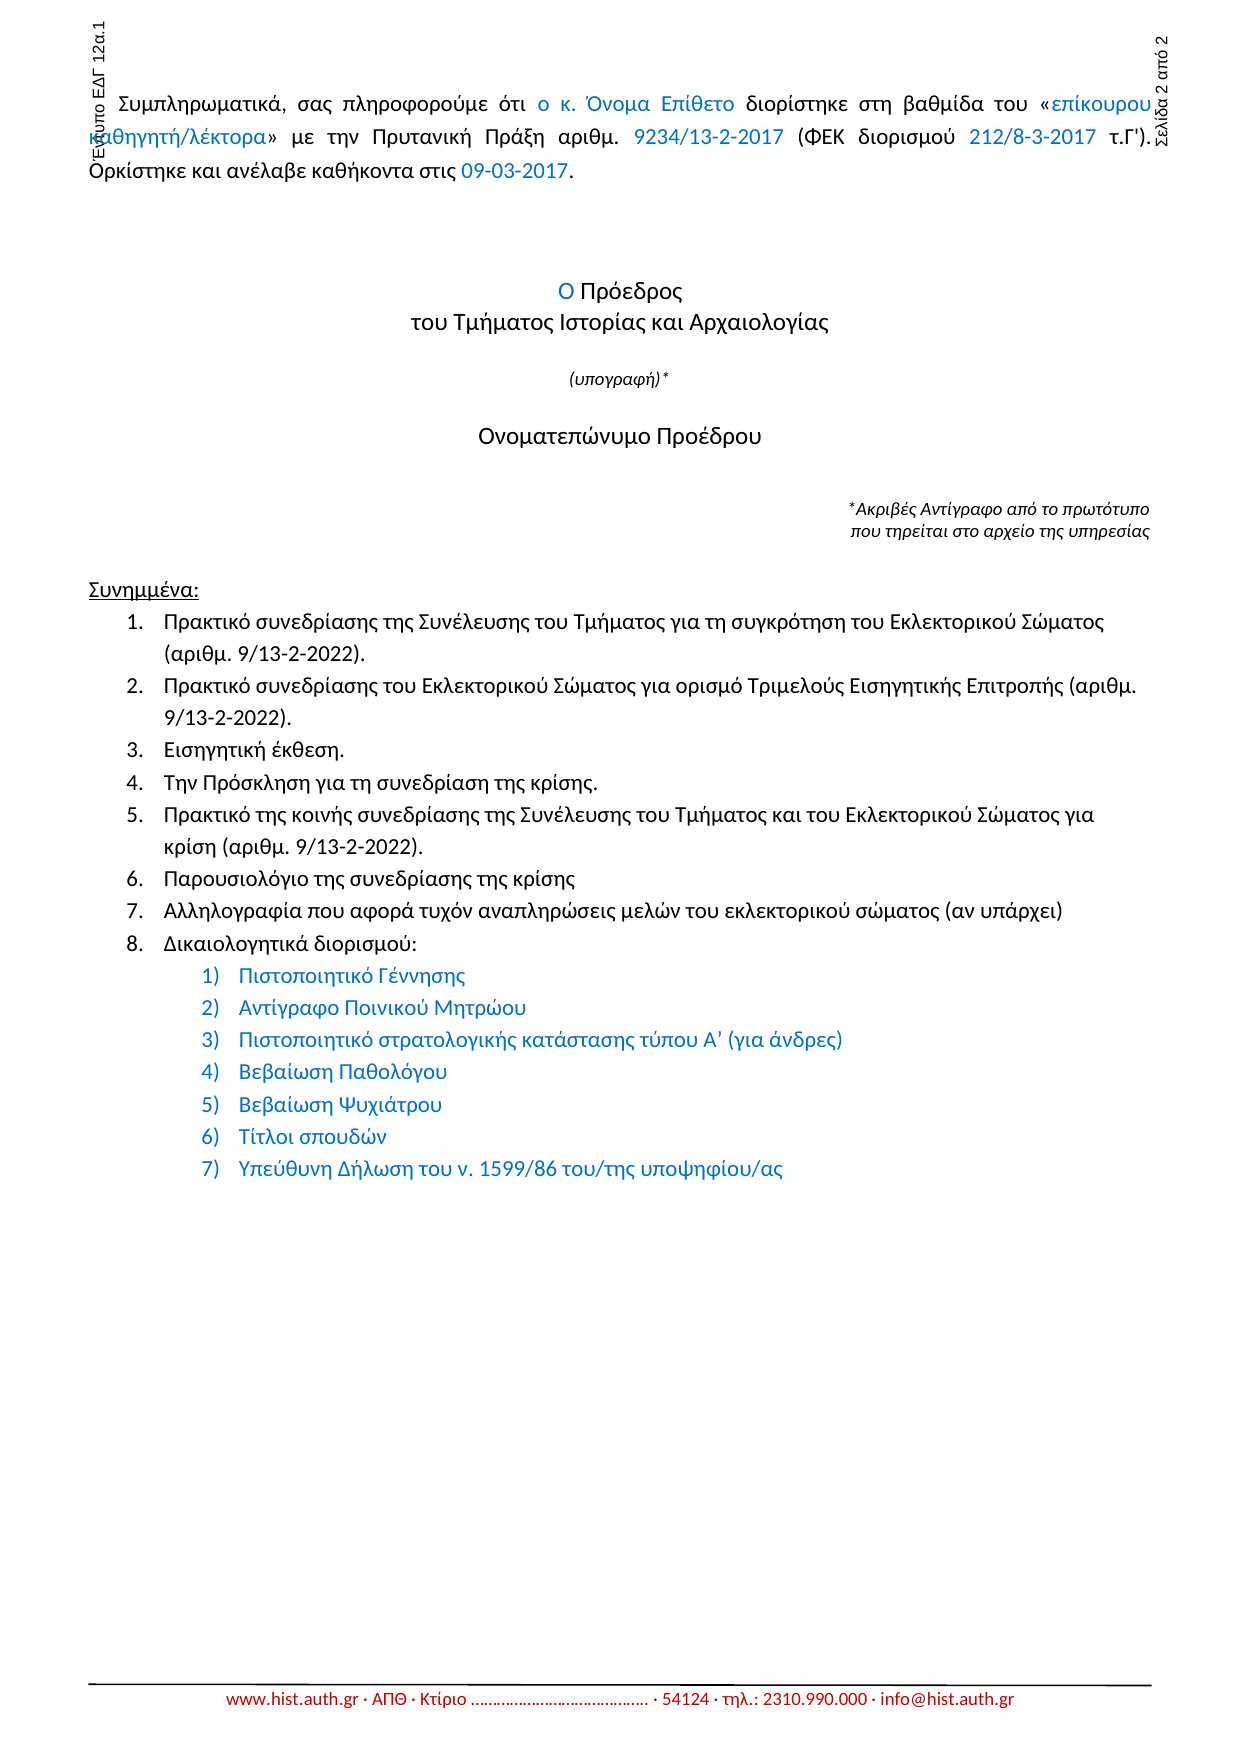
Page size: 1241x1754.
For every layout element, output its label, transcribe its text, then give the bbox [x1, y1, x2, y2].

list Υπεύθυνη Δήλωση του ν. 1599/86 του/της υποψηφίου/ας [201, 1154, 1152, 1182]
list Την Πρόσκληση για τη συνεδρίαση της κρίσης. [126, 768, 1152, 796]
list Παρουσιολόγιο της συνεδρίασης της κρίσης [126, 864, 1152, 892]
text που τηρείται στο αρχείο της υπηρεσίας [89, 519, 1152, 542]
list Πιστοποιητικό στρατολογικής κατάστασης τύπου Α’ (για άνδρες) [201, 1025, 1152, 1053]
text *Ακριβές Αντίγραφο από το πρωτότυπο [89, 497, 1152, 519]
text Ο Πρόεδρος [89, 275, 1152, 306]
list Πρακτικό της κοινής συνεδρίασης της Συνέλευσης του Τμήματος και του Εκλεκτορικού Σώματος για κρίση (αριθμ. 9/13-2-2022). [126, 800, 1152, 860]
text Συνημμένα: [89, 575, 1152, 603]
text (υπογραφή)* [89, 367, 1152, 389]
list Τίτλοι σπουδών [201, 1122, 1152, 1150]
list Αντίγραφο Ποινικού Μητρώου [201, 993, 1152, 1021]
text Ονοματεπώνυμο Προέδρου [89, 420, 1152, 451]
list Εισηγητική έκθεση. [126, 736, 1152, 764]
list Βεβαίωση Ψυχιάτρου [201, 1090, 1152, 1118]
list Πρακτικό συνεδρίασης του Εκλεκτορικού Σώματος για ορισμό Τριμελούς Εισηγητικής Επιτροπής (αριθμ. 9/13-2-2022). [126, 671, 1152, 731]
list Βεβαίωση Παθολόγου [201, 1057, 1152, 1086]
text Συμπληρωματικά, σας πληροφορούμε ότι ο κ. Όνομα Επίθετο διορίστηκε στη βαθμίδα του «επίκουρου καθηγητή/λέκτορα» με την Πρυτανική Πράξη αριθμ. 9234/13-2-2017 (ΦΕΚ διορισμού 212/8-3-2017 τ.Γ'). Ορκίστηκε και ανέλαβε καθήκοντα στις 09-03-2017. [89, 89, 1152, 184]
list Πιστοποιητικό Γέννησης [201, 961, 1152, 989]
list Αλληλογραφία που αφορά τυχόν αναπληρώσεις μελών του εκλεκτορικού σώματος (αν υπάρχει) [126, 897, 1152, 924]
list Πρακτικό συνεδρίασης της Συνέλευσης του Τμήματος για τη συγκρότηση του Εκλεκτορικού Σώματος (αριθμ. 9/13-2-2022). [126, 607, 1152, 667]
list Δικαιολογητικά διορισμού: [126, 929, 1152, 957]
text του Τμήματος Ιστορίας και Αρχαιολογίας [89, 306, 1152, 336]
